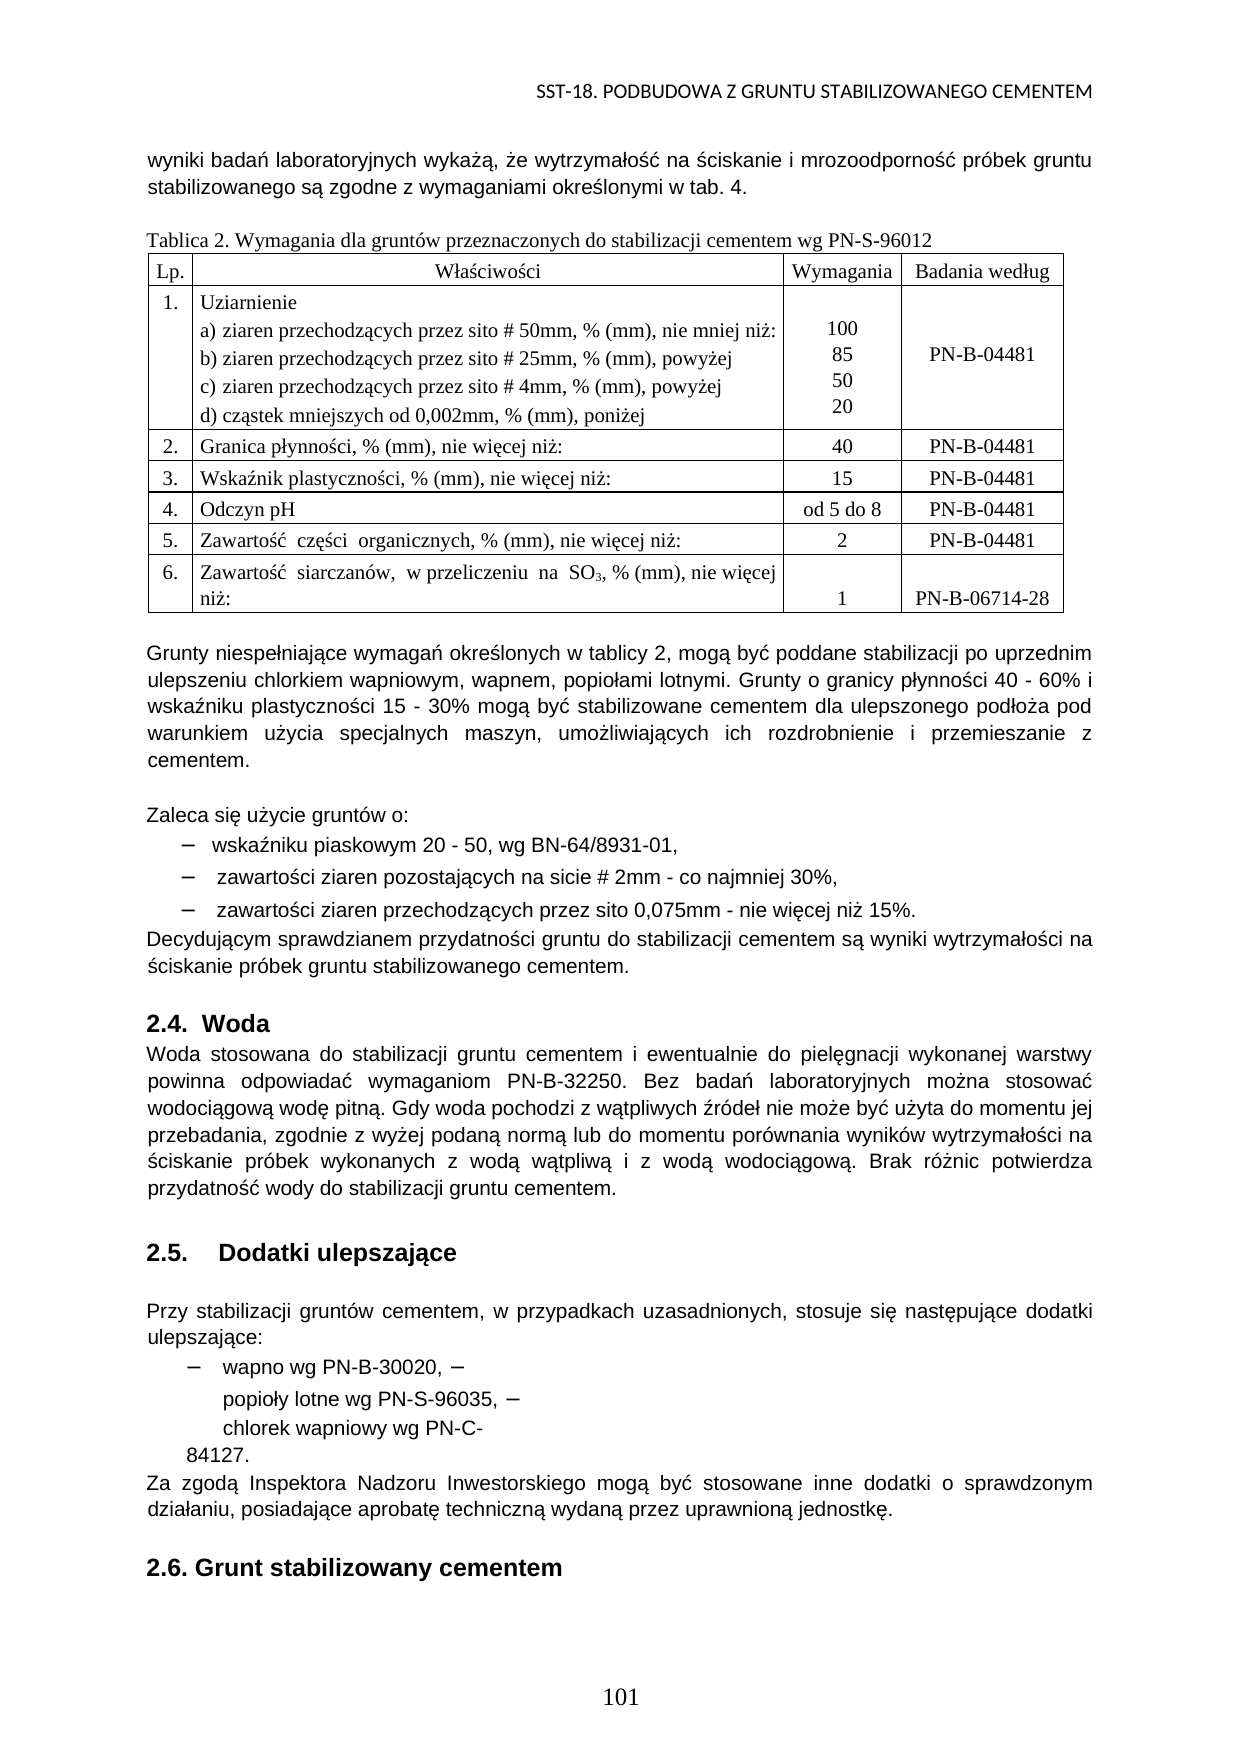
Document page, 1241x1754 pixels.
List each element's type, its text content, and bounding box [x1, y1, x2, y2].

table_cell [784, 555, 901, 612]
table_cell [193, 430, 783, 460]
text Za zgodą Inspektora Nadzoru Inwestorskiego mogą być stosowane inne dodatki o sprawdzonym działaniu, posiadające aprobatę techniczną wydaną przez uprawnioną jednostkę. [146, 1471, 1093, 1521]
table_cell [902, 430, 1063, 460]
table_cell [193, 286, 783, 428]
text − zawartości ziaren przechodzących przez sito 0,075mm - nie więcej niż 15%. [148, 895, 1094, 923]
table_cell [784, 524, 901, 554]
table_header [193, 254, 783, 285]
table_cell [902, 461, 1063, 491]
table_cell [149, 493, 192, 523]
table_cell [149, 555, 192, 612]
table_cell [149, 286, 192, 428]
text 2.5. Dodatki ulepszające [146, 1238, 1094, 1267]
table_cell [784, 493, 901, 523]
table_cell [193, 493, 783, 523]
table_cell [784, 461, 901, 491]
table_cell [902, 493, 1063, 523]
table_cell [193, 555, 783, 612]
text 2.6. Grunt stabilizowany cementem [146, 1553, 1094, 1582]
text − wapno wg PN-B-30020, − popioły lotne wg PN-S-96035, − chlorek wapniowy wg PN-C-84127. [185, 1352, 544, 1467]
text Tablica 2. Wymagania dla gruntów przeznaczonych do stabilizacji cementem wg PN-S-96012 [146, 228, 1094, 252]
text 2.4. Woda [146, 1009, 1094, 1038]
text Decydującym sprawdzianem przydatności gruntu do stabilizacji cementem są wyniki wytrzymałości na ściskanie próbek gruntu stabilizowanego cementem. [146, 927, 1093, 978]
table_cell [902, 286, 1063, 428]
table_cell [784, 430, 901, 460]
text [146, 148, 1093, 199]
text − zawartości ziaren pozostających na sicie # 2mm - co najmniej 30%, [148, 862, 1094, 891]
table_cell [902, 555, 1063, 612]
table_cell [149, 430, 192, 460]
text Grunty niespełniające wymagań określonych w tablicy 2, mogą być poddane stabilizacji po uprzednim ulepszeniu chlorkiem wapniowym, wapnem, popiołami lotnymi. Grunty o granicy płynności 40 - 60% i wskaźniku plastyczności 15 - 30% mogą być stabilizowane cementem dla ulepszonego podłoża pod warunkiem użycia specjalnych maszyn, umożliwiających ich rozdrobnienie i przemieszanie z cementem. [146, 641, 1093, 772]
text Woda stosowana do stabilizacji gruntu cementem i ewentualnie do pielęgnacji wykonanej warstwy powinna odpowiadać wymaganiom PN-B-32250. Bez badań laboratoryjnych można stosować wodociągową wodę pitną. Gdy woda pochodzi z wątpliwych źródeł nie może być użyta do momentu jej przebadania, zgodnie z wyżej podaną normą lub do momentu porównania wyników wytrzymałości na ściskanie próbek wykonanych z wodą wątpliwą i z wodą wodociągową. Brak różnic potwierdza przydatność wody do stabilizacji gruntu cementem. [146, 1042, 1093, 1200]
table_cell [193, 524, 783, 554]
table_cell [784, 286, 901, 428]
text Zaleca się użycie gruntów o: [146, 803, 1093, 827]
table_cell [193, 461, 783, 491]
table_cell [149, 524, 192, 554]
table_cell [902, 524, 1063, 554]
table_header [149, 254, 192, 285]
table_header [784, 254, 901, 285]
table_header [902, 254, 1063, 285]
text − wskaźniku piaskowym 20 - 50, wg BN-64/8931-01, [148, 830, 1094, 858]
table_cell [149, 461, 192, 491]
text Przy stabilizacji gruntów cementem, w przypadkach uzasadnionych, stosuje się następujące dodatki ulepszające: [146, 1298, 1093, 1349]
